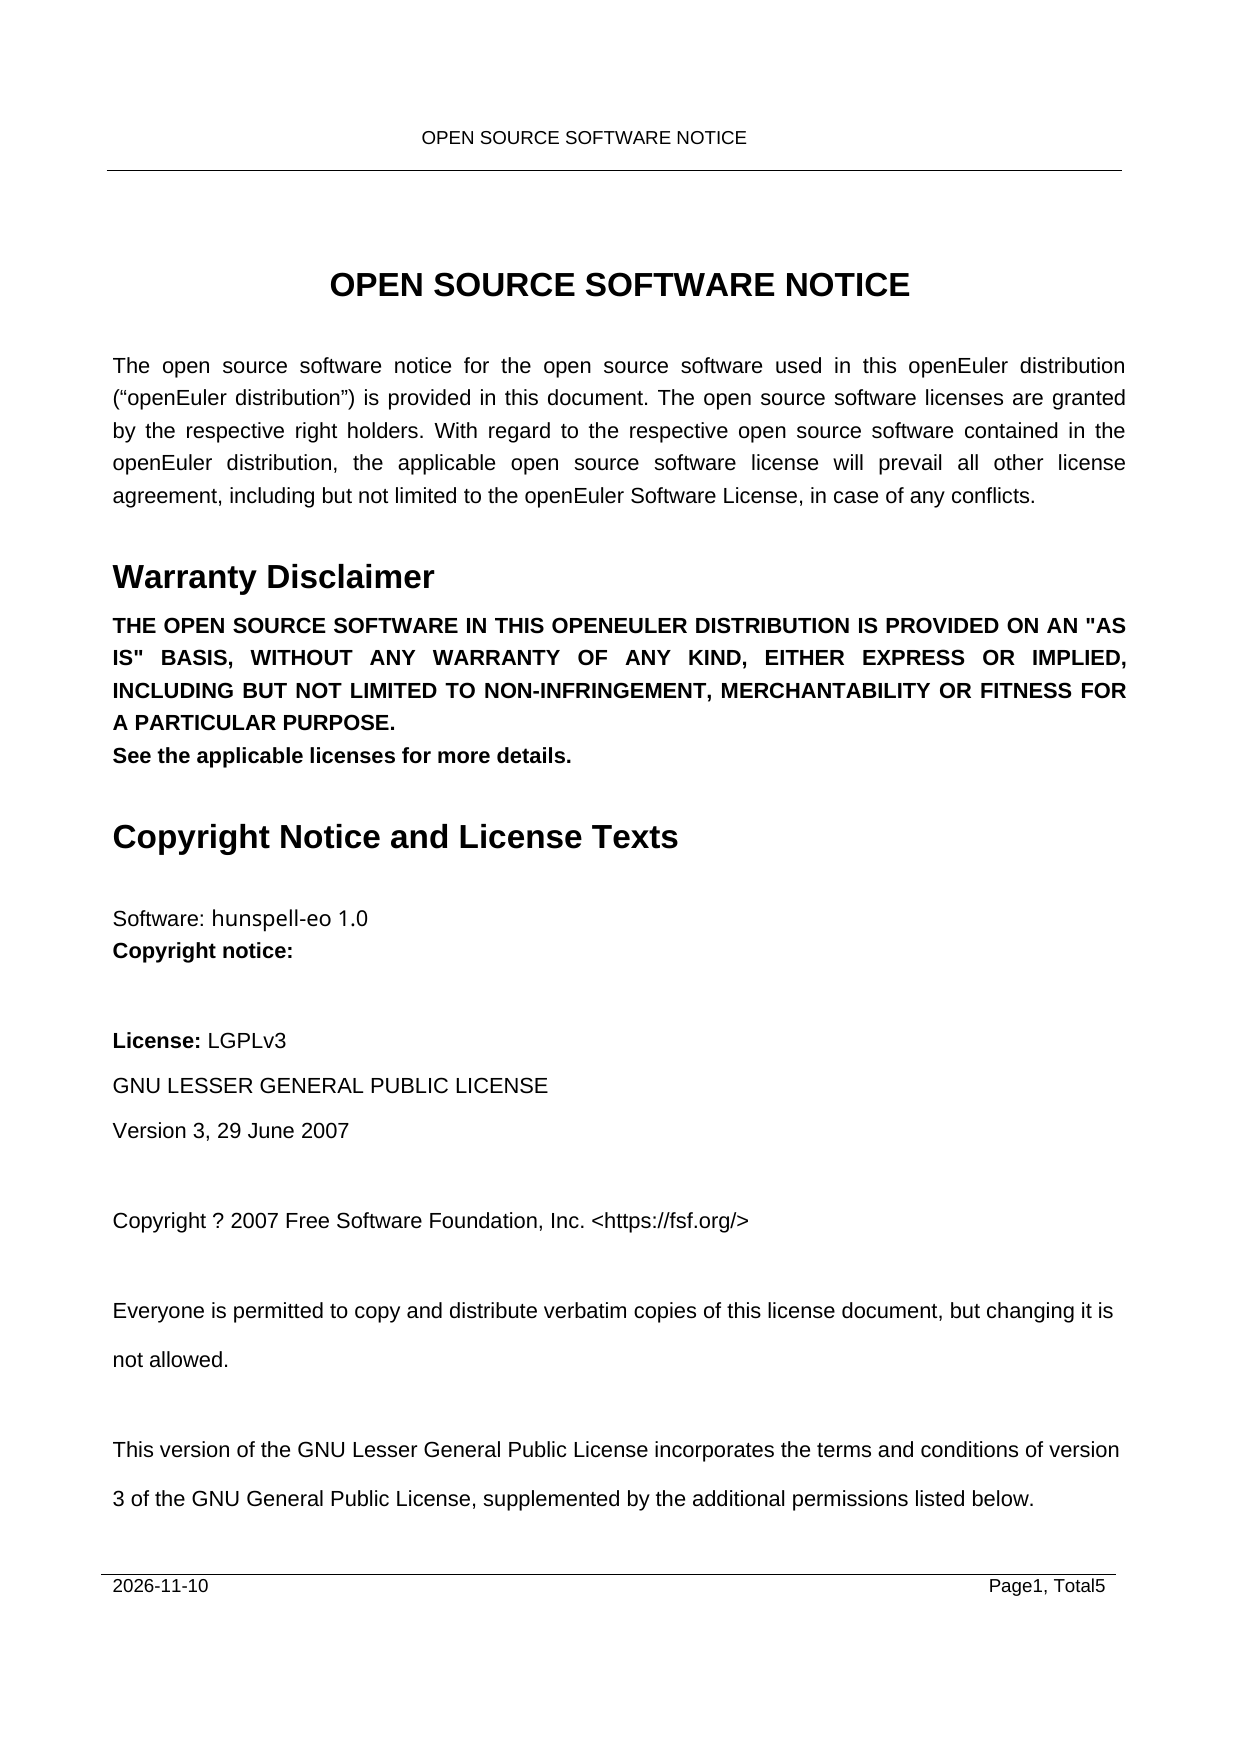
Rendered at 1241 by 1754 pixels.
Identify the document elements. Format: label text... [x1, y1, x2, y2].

text GNU LESSER GENERAL PUBLIC LICENSE [112, 1069, 1128, 1102]
text The open source software notice for the open source software used in this openEuler distribution (“openEuler distribution”) is provided in this document. The open source software licenses are granted by the respective right holders. With regard to the respective open source software contained in the openEuler distribution, the applicable open source software license will prevail all other license agreement, including but not limited to the openEuler Software License, in case of any conflicts. [112, 349, 1128, 511]
text Warranty Disclaimer [112, 544, 1128, 609]
text Everyone is permitted to copy and distribute verbatim copies of this license document, but changing it is not allowed. [112, 1295, 1128, 1376]
text This version of the GNU Lesser General Public License incorporates the terms and conditions of version 3 of the GNU General Public License, supplemented by the additional permissions listed below. [112, 1434, 1128, 1515]
text Version 3, 29 June 2007 [112, 1114, 1128, 1147]
text Copyright Notice and License Texts [112, 804, 1128, 869]
text Software: hunspell-eo 1.0 [112, 901, 1128, 934]
text Copyright notice: [112, 934, 1128, 966]
text OPEN SOURCE SOFTWARE NOTICE [112, 251, 1128, 316]
text Copyright ? 2007 Free Software Foundation, Inc. <https://fsf.org/> [112, 1204, 1128, 1237]
text THE OPEN SOURCE SOFTWARE IN THIS OPENEULER DISTRIBUTION IS PROVIDED ON AN "AS IS" BASIS, WITHOUT ANY WARRANTY OF ANY KIND, EITHER EXPRESS OR IMPLIED, INCLUDING BUT NOT LIMITED TO NON-INFRINGEMENT, MERCHANTABILITY OR FITNESS FOR A PARTICULAR PURPOSE. See the applicable licenses for more details. [112, 609, 1128, 771]
text License: LGPLv3 [112, 1024, 1128, 1057]
